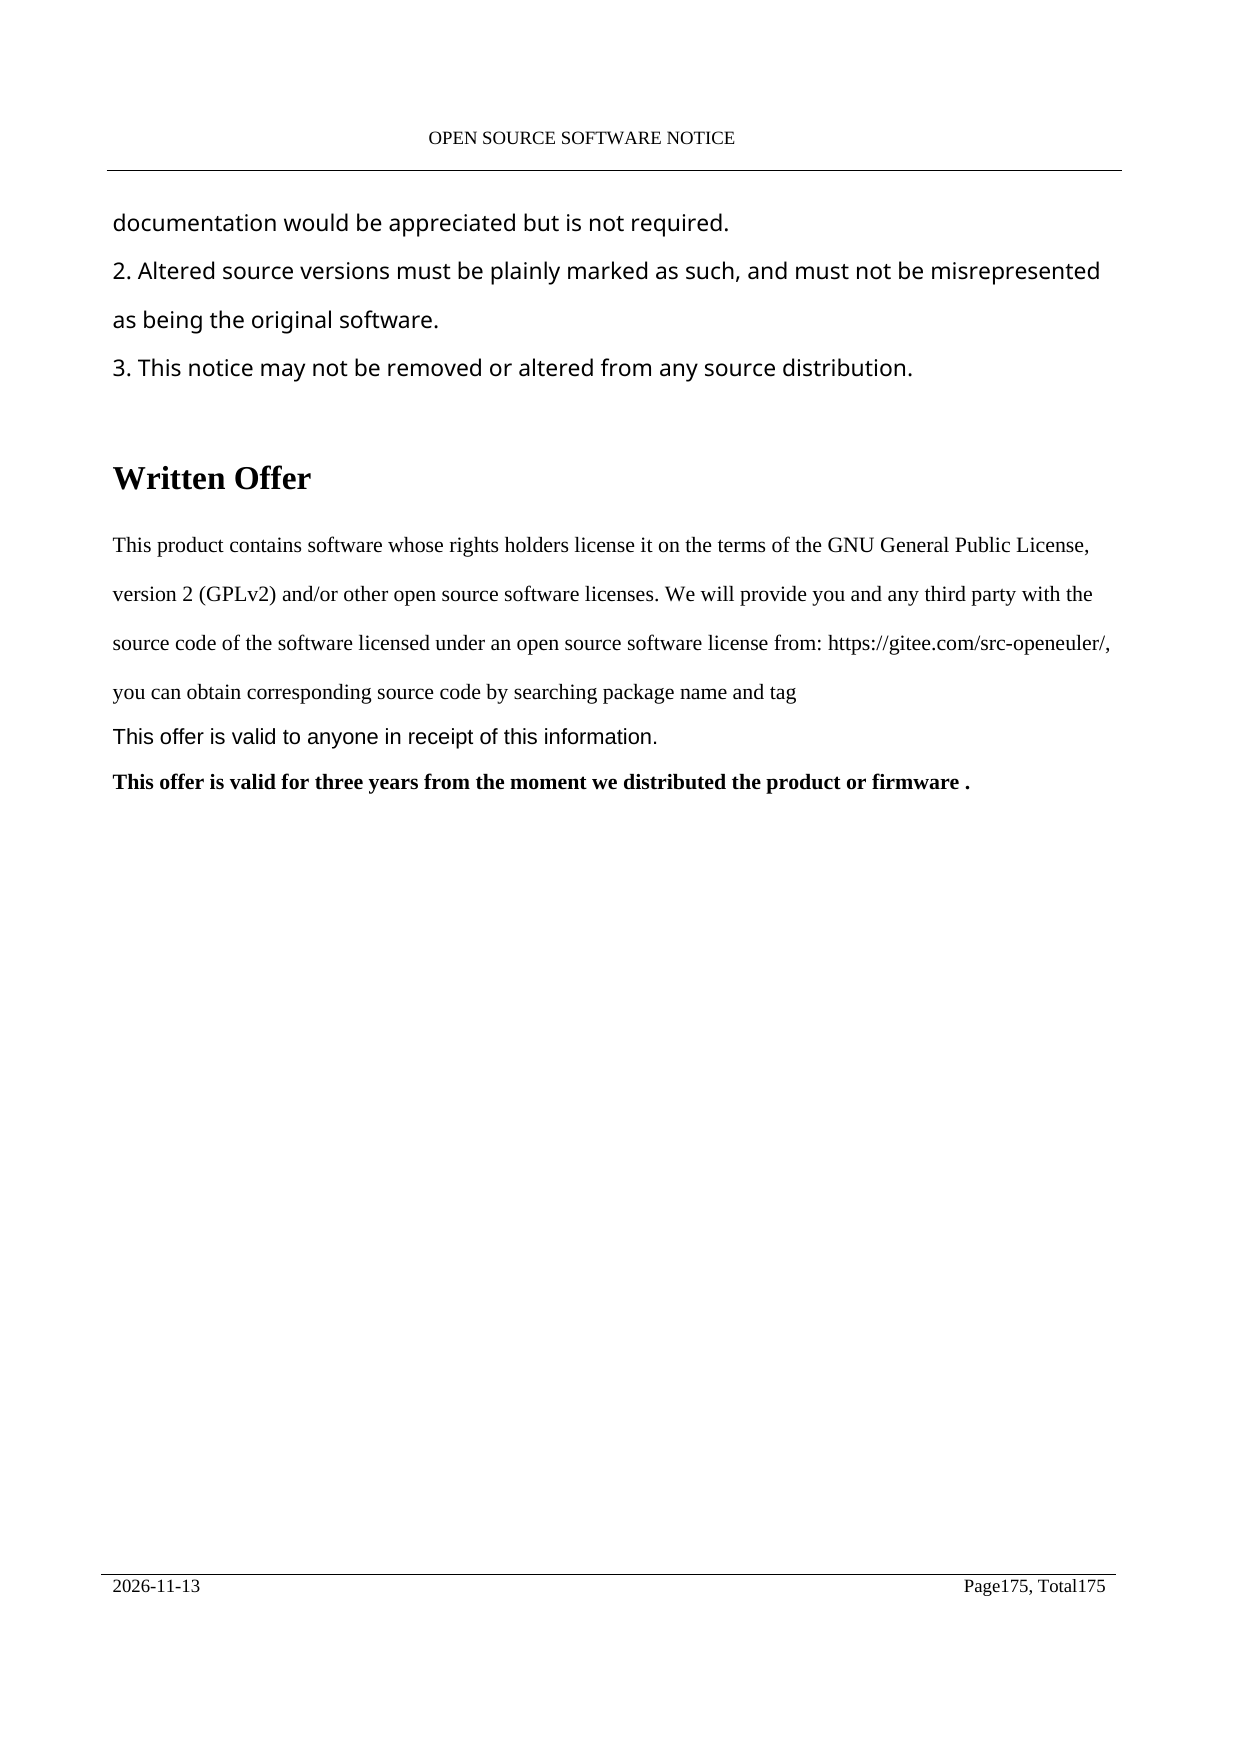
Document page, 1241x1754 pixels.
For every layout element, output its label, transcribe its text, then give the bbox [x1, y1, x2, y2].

text 3. This notice may not be removed or altered from any source distribution. [112, 351, 1128, 384]
text This offer is valid for three years from the moment we distributed the product or firmware . [112, 765, 1128, 798]
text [112, 206, 1128, 239]
text This product contains software whose rights holders license it on the terms of the GNU General Public License, version 2 (GPLv2) and/or other open source software licenses. We will provide you and any third party with the source code of the software licensed under an open source software license from: https://gitee.com/src-openeuler/, you can obtain corresponding source code by searching package name and tag [112, 529, 1128, 707]
text 2. Altered source versions must be plainly marked as such, and must not be misrepresented as being the original software. [112, 254, 1128, 336]
text Written Offer [112, 444, 1128, 509]
text This offer is valid to anyone in receipt of this information. [112, 720, 1128, 753]
